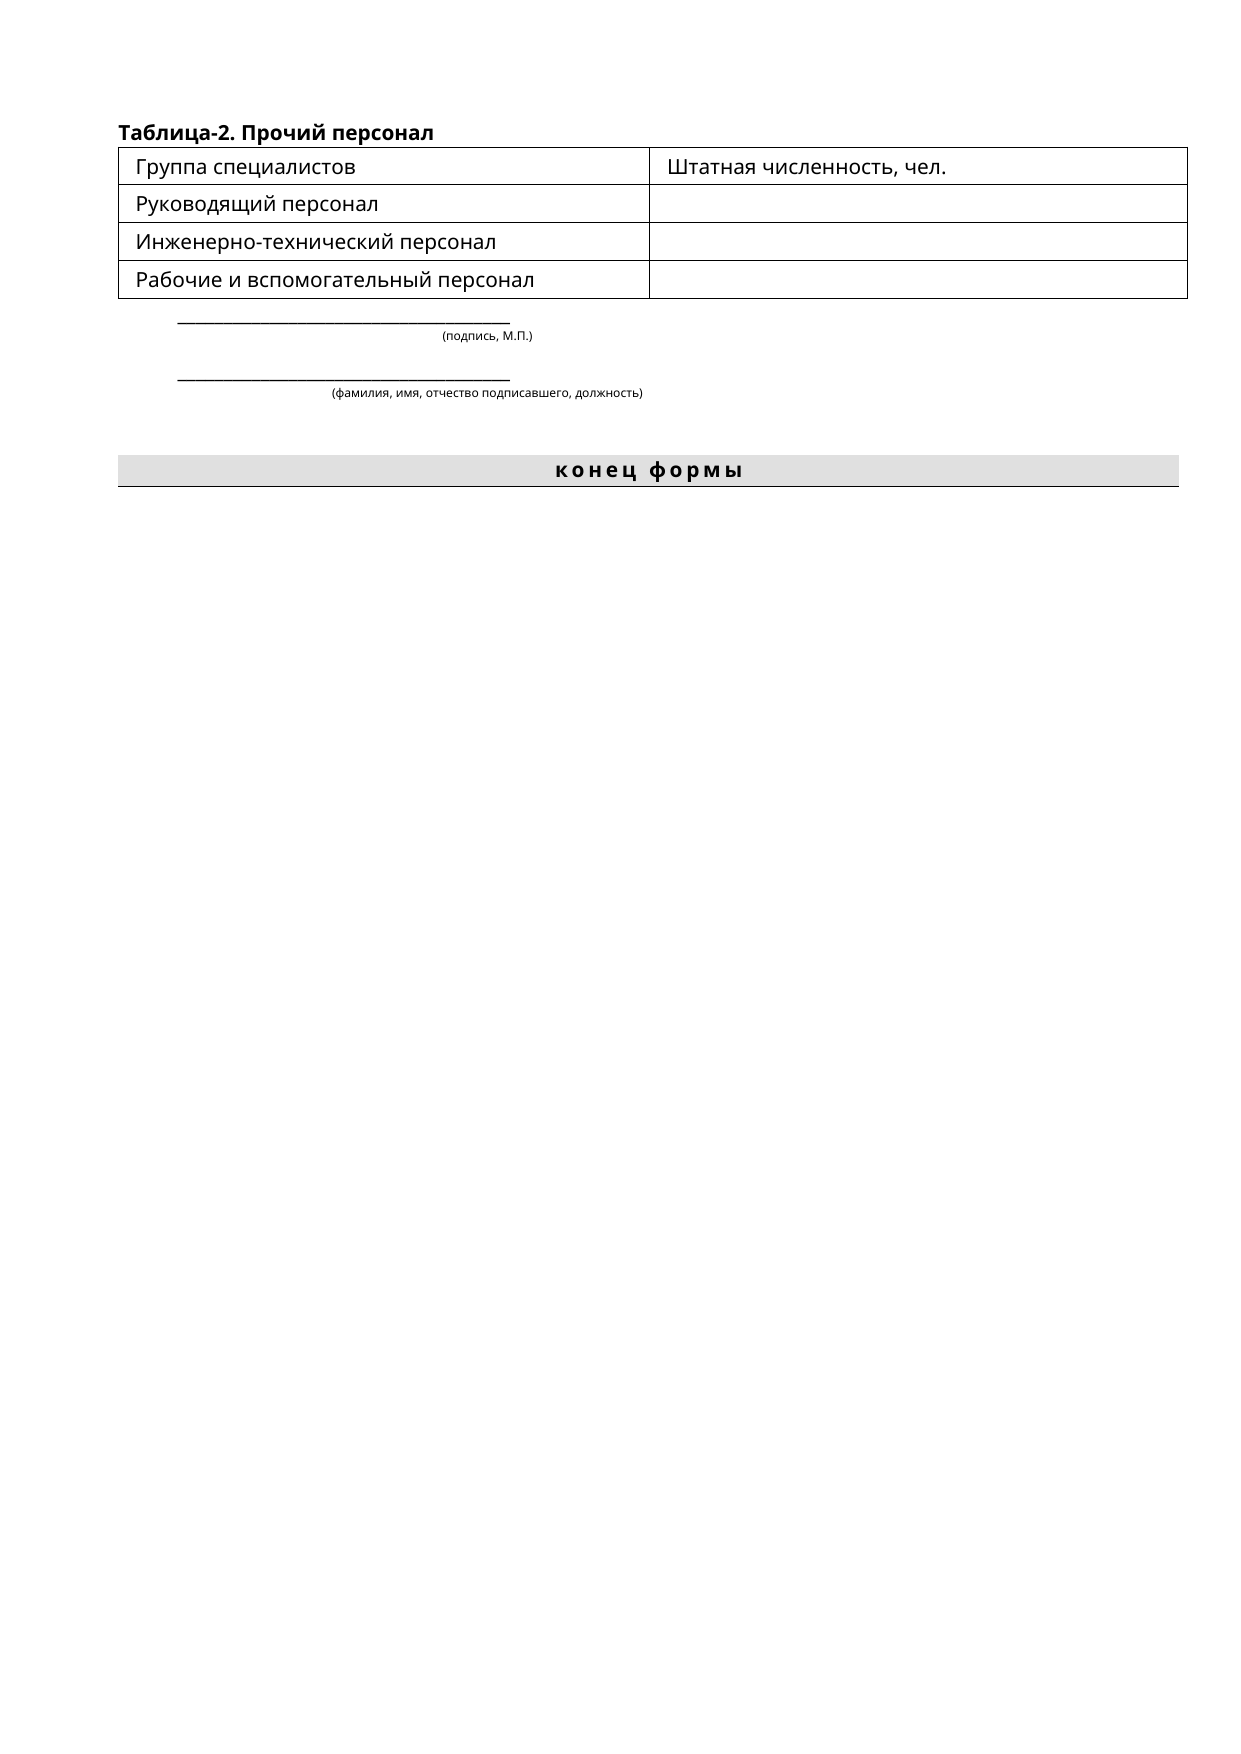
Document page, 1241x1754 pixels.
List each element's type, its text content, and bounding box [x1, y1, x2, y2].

text (подпись, М.П.) [118, 327, 797, 356]
table_cell [650, 185, 1187, 222]
table_cell Инженерно-технический персонал [119, 223, 649, 260]
table_header Штатная численность, чел. [650, 148, 1187, 184]
text ____________________________________ [118, 356, 1181, 384]
table_cell Рабочие и вспомогательный персонал [119, 261, 649, 298]
text конец формы [118, 455, 1179, 486]
text (фамилия, имя, отчество подписавшего, должность) [118, 384, 797, 413]
table_cell Руководящий персонал [119, 185, 649, 222]
text Таблица-2. Прочий персонал [118, 118, 1181, 147]
table_header Группа специалистов [119, 148, 649, 184]
table_cell [650, 223, 1187, 260]
text ____________________________________ [118, 299, 1181, 327]
table_cell [650, 261, 1187, 298]
